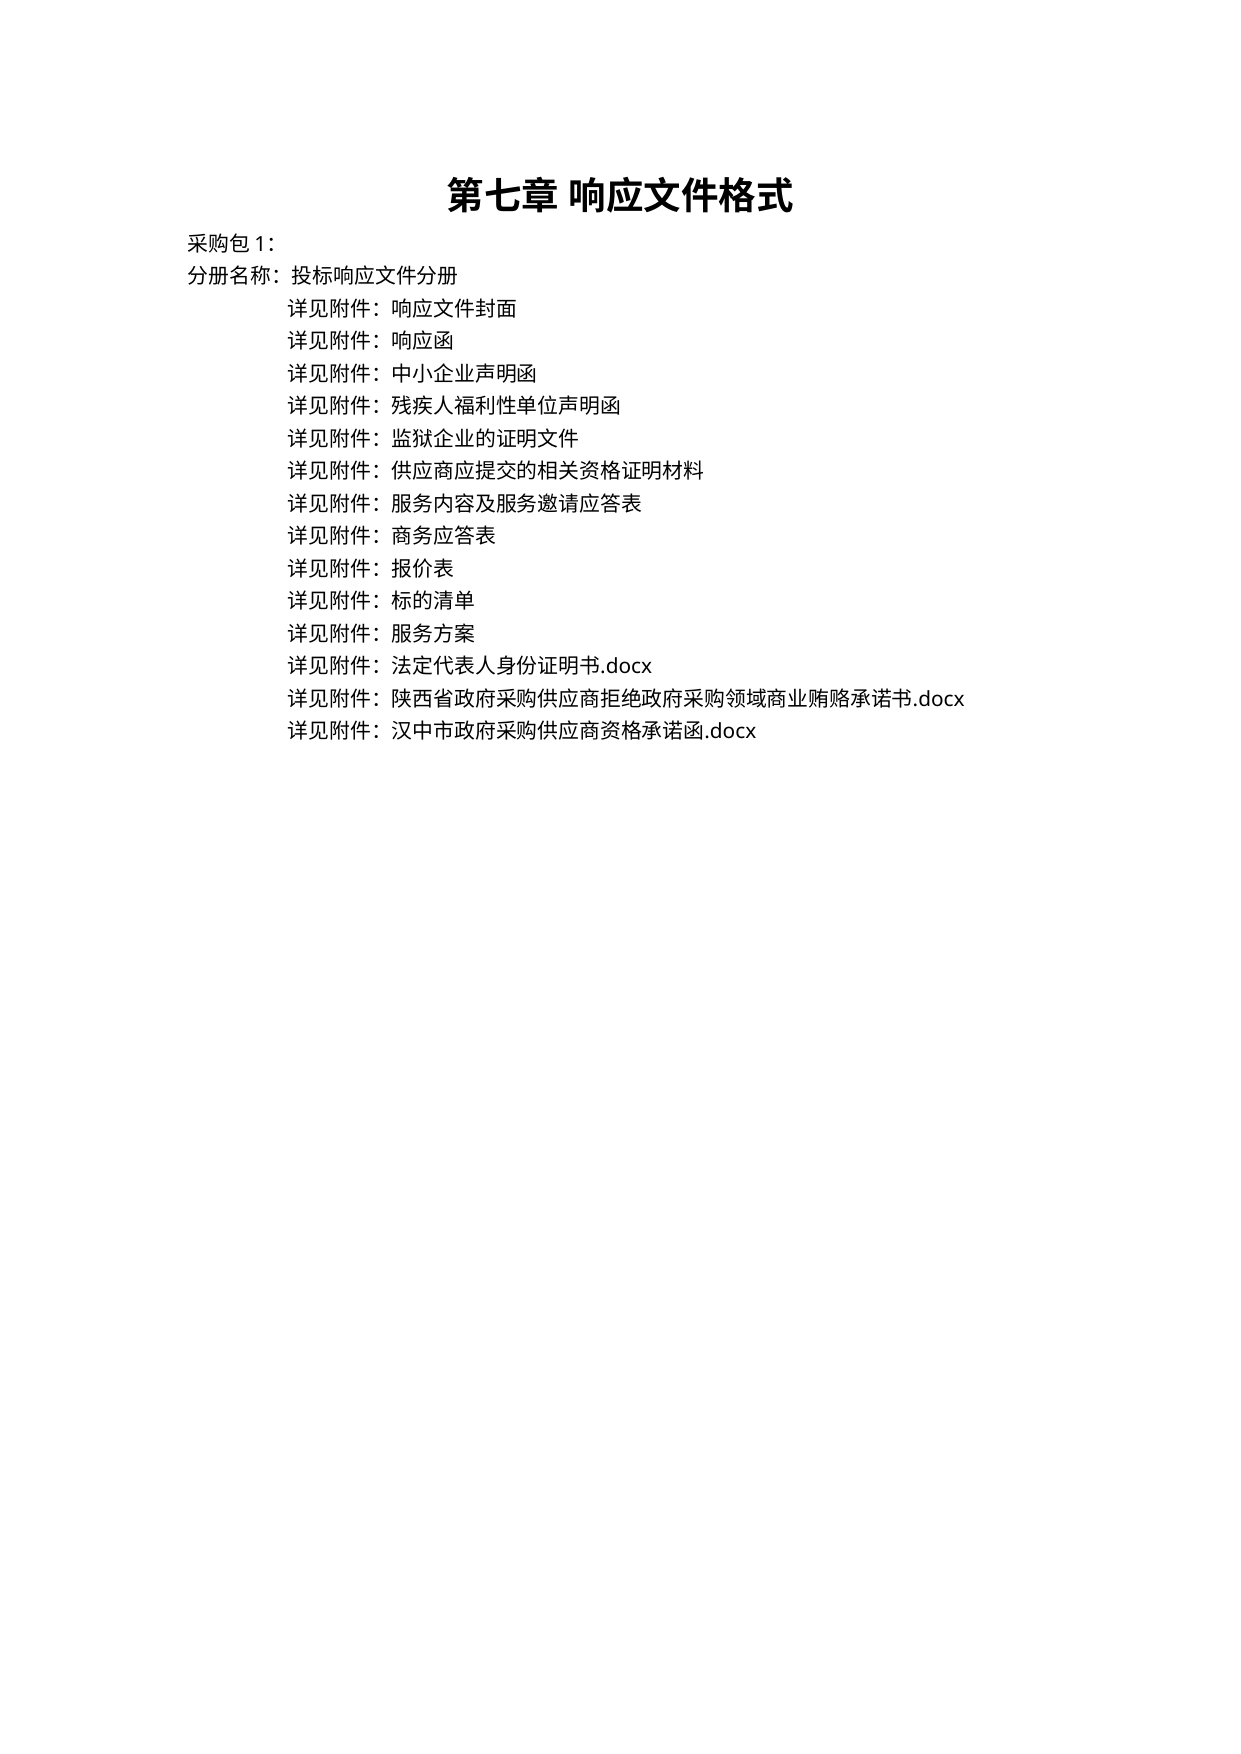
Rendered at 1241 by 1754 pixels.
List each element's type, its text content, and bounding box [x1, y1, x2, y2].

text 详见附件：标的清单 [187, 584, 1053, 617]
text 详见附件：法定代表人身份证明书.docx [187, 649, 1053, 682]
text 详见附件：残疾人福利性单位声明函 [187, 389, 1053, 422]
text 详见附件：汉中市政府采购供应商资格承诺函.docx [187, 714, 1053, 747]
text 详见附件：供应商应提交的相关资格证明材料 [187, 454, 1053, 487]
text 详见附件：服务方案 [187, 617, 1053, 649]
text 详见附件：报价表 [187, 552, 1053, 584]
text 详见附件：陕西省政府采购供应商拒绝政府采购领域商业贿赂承诺书.docx [187, 682, 1053, 714]
text 详见附件：响应文件封面 [187, 292, 1053, 324]
text 采购包1： [187, 227, 1053, 259]
text 详见附件：中小企业声明函 [187, 357, 1053, 389]
text 详见附件：服务内容及服务邀请应答表 [187, 487, 1053, 519]
text 第七章 响应文件格式 [187, 162, 1053, 227]
text 详见附件：商务应答表 [187, 519, 1053, 552]
text 详见附件：响应函 [187, 324, 1053, 357]
text 详见附件：监狱企业的证明文件 [187, 422, 1053, 454]
text 分册名称：投标响应文件分册 [187, 259, 1053, 292]
